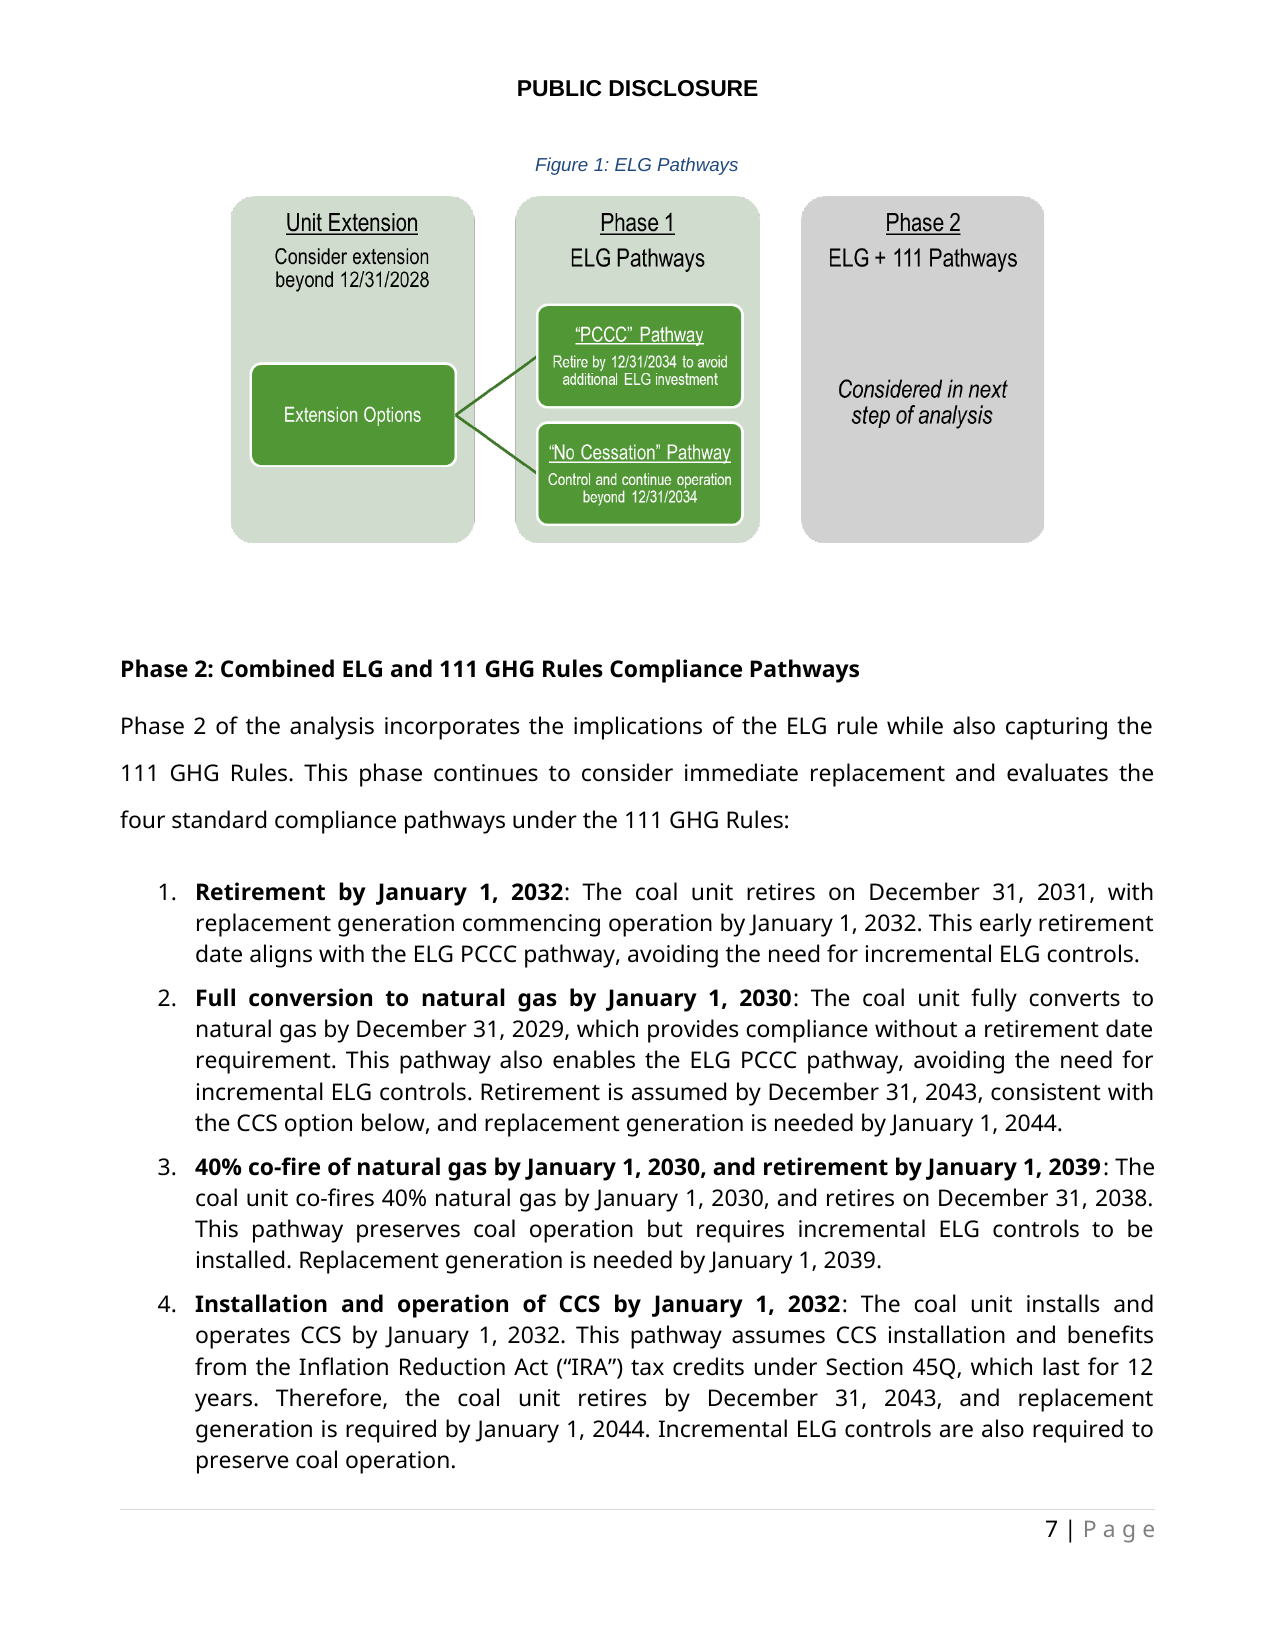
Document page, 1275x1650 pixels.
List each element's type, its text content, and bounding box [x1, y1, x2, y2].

list Installation and operation of CCS by January 1, 2032: The coal unit installs and operates CCS by January 1, 2032. This pathway assumes CCS installation and benefits from the Inflation Reduction Act (“IRA”) tax credits under Section 45Q, which last for 12 years. Therefore, the coal unit retires by December 31, 2043, and replacement generation is required by January 1, 2044. Incremental ELG controls are also required to preserve coal operation. [157, 1288, 1155, 1475]
picture [230, 196, 1045, 543]
list Retirement by January 1, 2032: The coal unit retires on December 31, 2031, with replacement generation commencing operation by January 1, 2032. This early retirement date aligns with the ELG PCCC pathway, avoiding the need for incremental ELG controls. [157, 875, 1155, 969]
list Full conversion to natural gas by January 1, 2030: The coal unit fully converts to natural gas by December 31, 2029, which provides compliance without a retirement date requirement. This pathway also enables the ELG PCCC pathway, avoiding the need for incremental ELG controls. Retirement is assumed by December 31, 2043, consistent with the CCS option below, and replacement generation is needed by January 1, 2044. [157, 982, 1155, 1138]
list 40% co-fire of natural gas by January 1, 2030, and retirement by January 1, 2039: The coal unit co-fires 40% natural gas by January 1, 2030, and retires on December 31, 2038. This pathway preserves coal operation but requires incremental ELG controls to be installed. Replacement generation is needed by January 1, 2039. [157, 1150, 1155, 1275]
text Phase 2 of the analysis incorporates the implications of the ELG rule while also capturing the 111 GHG Rules. This phase continues to consider immediate replacement and evaluates the four standard compliance pathways under the 111 GHG Rules: [120, 710, 1155, 835]
text Figure 1: ELG Pathways [120, 154, 1155, 176]
text Phase 2: Combined ELG and 111 GHG Rules Compliance Pathways [120, 653, 1155, 684]
